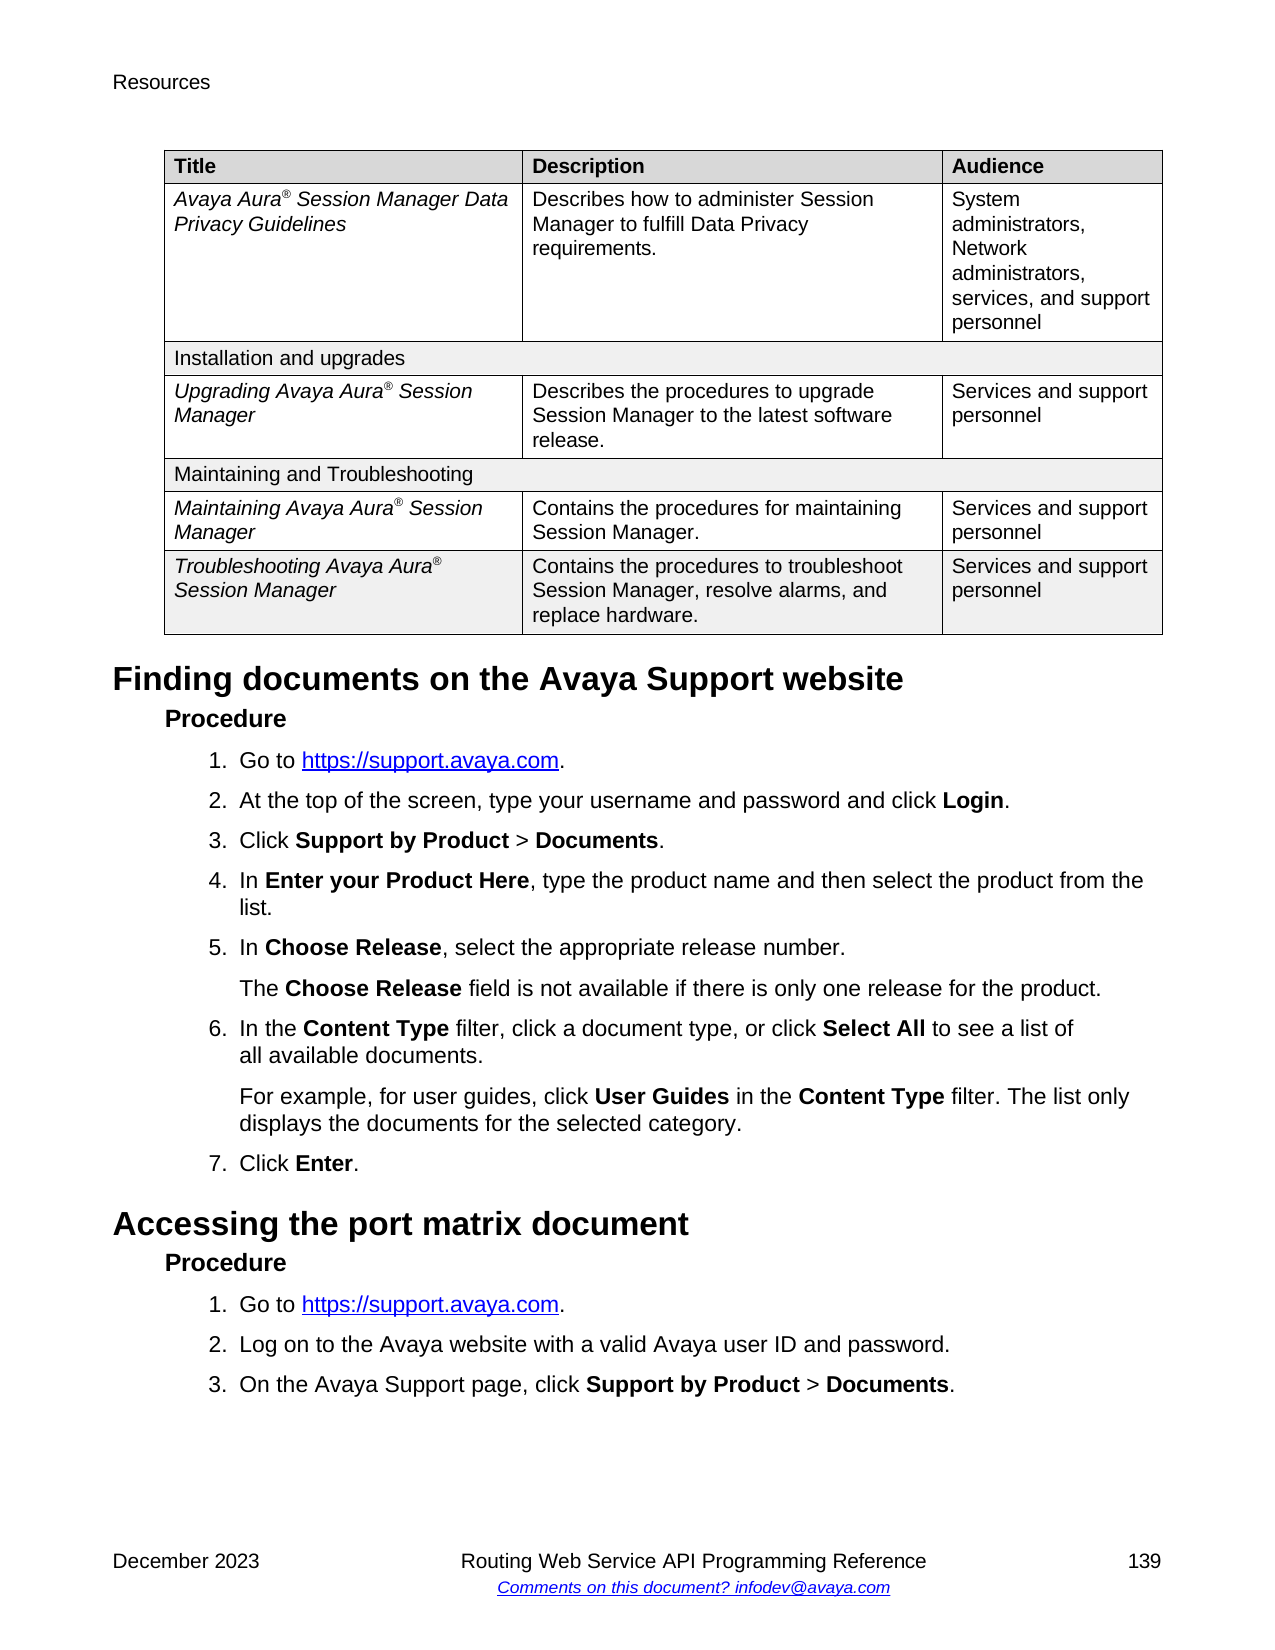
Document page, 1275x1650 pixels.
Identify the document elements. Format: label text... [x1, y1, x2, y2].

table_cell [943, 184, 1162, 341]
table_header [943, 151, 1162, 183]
list In the Content Type filter, click a document type, or click Select All to see a list of all available documents. [208, 1015, 1100, 1068]
list Log on to the Avaya website with a valid Avaya user ID and password. [208, 1331, 1254, 1357]
text Procedure [164, 1248, 1254, 1277]
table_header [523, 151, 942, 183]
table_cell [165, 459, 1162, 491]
list In Enter your Product Here, type the product name and then select the product from the list. [208, 867, 1144, 920]
list Click Enter. [208, 1150, 1254, 1176]
list Click Support by Product > Documents. [208, 827, 1254, 853]
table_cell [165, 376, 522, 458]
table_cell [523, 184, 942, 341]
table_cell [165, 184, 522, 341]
text Resources [112, 70, 1254, 94]
list In Choose Release, select the appropriate release number. [208, 933, 1254, 960]
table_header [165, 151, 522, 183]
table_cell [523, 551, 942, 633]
list Go to https://support.avaya.com. [208, 1291, 1254, 1317]
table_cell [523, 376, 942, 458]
text The Choose Release field is not available if there is only one release for the product. [239, 975, 1254, 1001]
subtitle Finding documents on the Avaya Support website [112, 659, 1254, 698]
list Go to https://support.avaya.com. [208, 747, 1254, 773]
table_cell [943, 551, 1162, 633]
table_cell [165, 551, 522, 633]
list On the Avaya Support page, click Support by Product > Documents. [208, 1371, 1254, 1397]
text Procedure [164, 704, 1254, 733]
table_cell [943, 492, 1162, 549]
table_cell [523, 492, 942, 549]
list At the top of the screen, type your username and password and click Login. [208, 787, 1254, 813]
subtitle Accessing the port matrix document [112, 1204, 1254, 1242]
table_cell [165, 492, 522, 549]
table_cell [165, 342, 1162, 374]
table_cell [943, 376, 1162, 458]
text For example, for user guides, click User Guides in the Content Type filter. The list only displays the documents for the selected category. [239, 1083, 1155, 1136]
